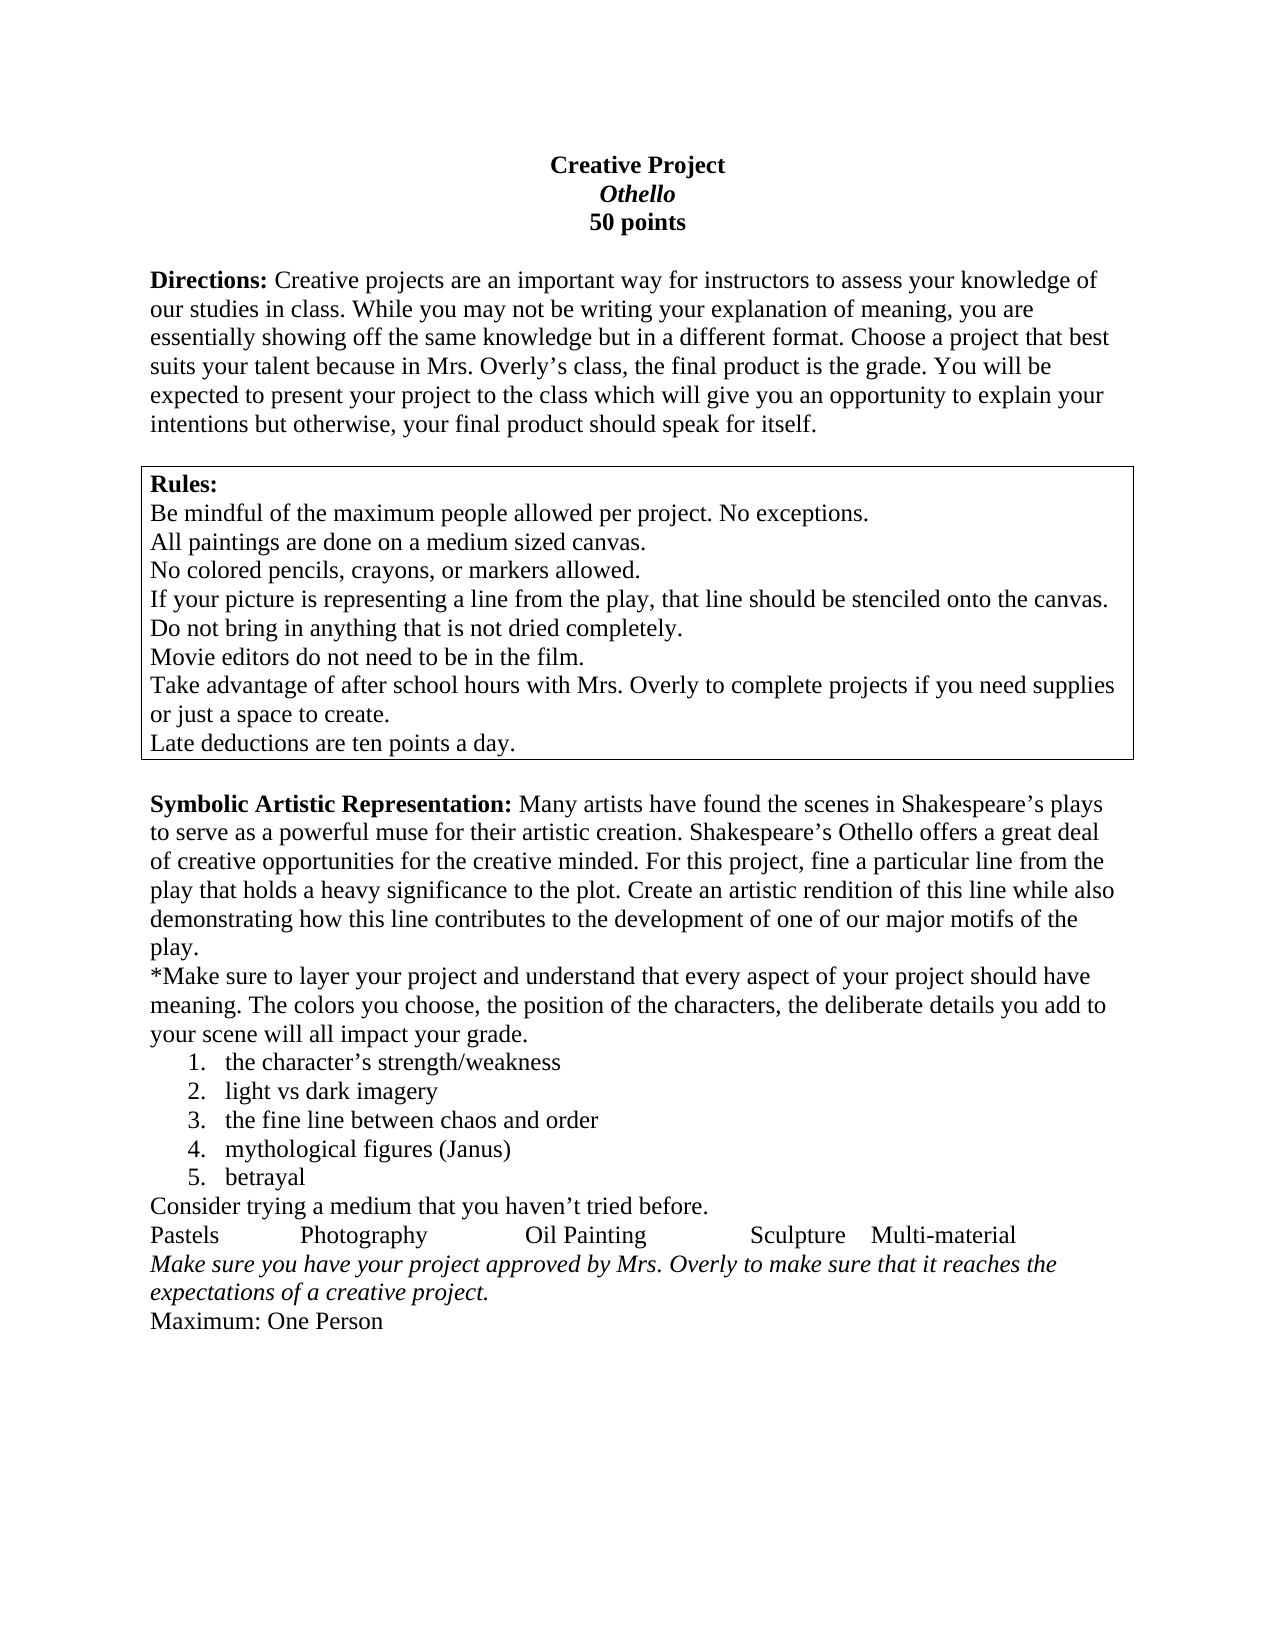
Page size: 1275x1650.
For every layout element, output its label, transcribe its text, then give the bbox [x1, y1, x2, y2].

text If your picture is representing a line from the play, that line should be stenciled onto the canvas. [150, 584, 1125, 613]
list the fine line between chaos and order [187, 1105, 1125, 1134]
text Late deductions are ten points a day. [142, 725, 1133, 759]
text Othello [150, 179, 1125, 207]
text Take advantage of after school hours with Mrs. Overly to complete projects if you need supplies or just a space to create. [150, 671, 1125, 725]
list betrayal [187, 1162, 1125, 1191]
list mythological figures (Janus) [187, 1134, 1125, 1162]
text Directions: Creative projects are an important way for instructors to assess your knowledge of our studies in class. While you may not be writing your explanation of meaning, you are essentially showing off the same knowledge but in a different format. Choose a project that best suits your talent because in Mrs. Overly’s class, the final product is the grade. You will be expected to present your project to the class which will give you an opportunity to explain your intentions but otherwise, your final product should speak for itself. [150, 265, 1125, 437]
text No colored pencils, crayons, or markers allowed. [150, 556, 1125, 584]
text Be mindful of the maximum people allowed per project. No exceptions. [150, 498, 1125, 527]
text Do not bring in anything that is not dried completely. [150, 613, 1125, 642]
text *Make sure to layer your project and understand that every aspect of your project should have meaning. The colors you choose, the position of the characters, the deliberate details you add to your scene will all impact your grade. [150, 961, 1125, 1047]
text Movie editors do not need to be in the film. [150, 642, 1125, 671]
text Rules: [142, 467, 1133, 498]
list the character’s strength/weakness [187, 1047, 1125, 1076]
text Creative Project [150, 150, 1125, 179]
text Maximum: One Person [150, 1306, 1125, 1335]
text Consider trying a medium that you haven’t tried before. [150, 1191, 1125, 1220]
text Pastels Photography Oil Painting Sculpture Multi-material [150, 1220, 1125, 1249]
list light vs dark imagery [187, 1076, 1125, 1105]
text All paintings are done on a medium sized canvas. [150, 527, 1125, 556]
text Symbolic Artistic Representation: Many artists have found the scenes in Shakespeare’s plays to serve as a powerful muse for their artistic creation. Shakespeare’s Othello offers a great deal of creative opportunities for the creative minded. For this project, fine a particular line from the play that holds a heavy significance to the plot. Create an artistic rendition of this line while also demonstrating how this line contributes to the development of one of our major motifs of the play. [150, 789, 1125, 961]
text Make sure you have your project approved by Mrs. Overly to make sure that it reaches the expectations of a creative project. [150, 1249, 1125, 1306]
text 50 points [150, 207, 1125, 236]
